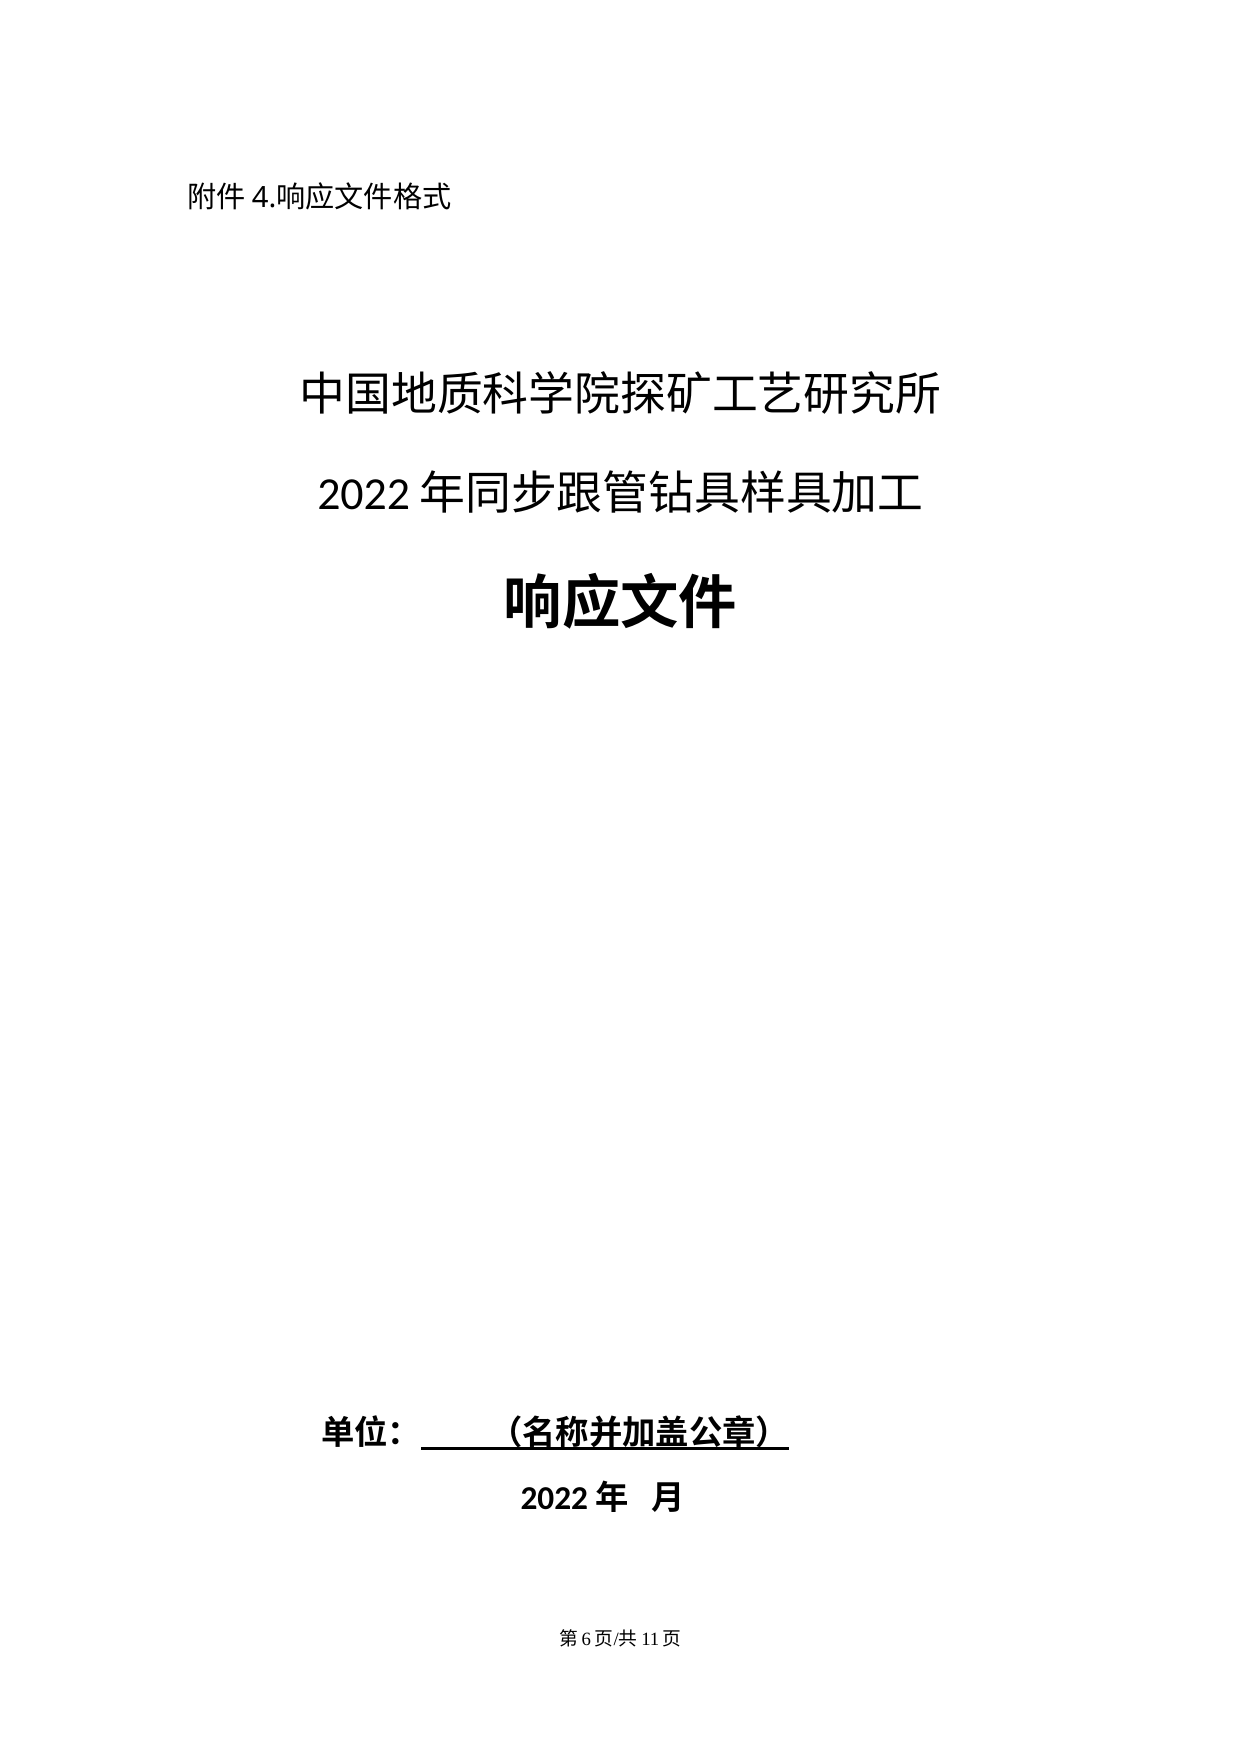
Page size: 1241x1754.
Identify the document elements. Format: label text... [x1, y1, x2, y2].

text 2022年同步跟管钻具样具加工 [187, 456, 1053, 523]
text 中国地质科学院探矿工艺研究所 [187, 357, 1053, 423]
text 响应文件 [187, 556, 1053, 640]
text 单位： （名称并加盖公章） [187, 1398, 1053, 1463]
text 附件4.响应文件格式 [187, 162, 1053, 227]
text 2022年 月 [187, 1463, 1053, 1528]
